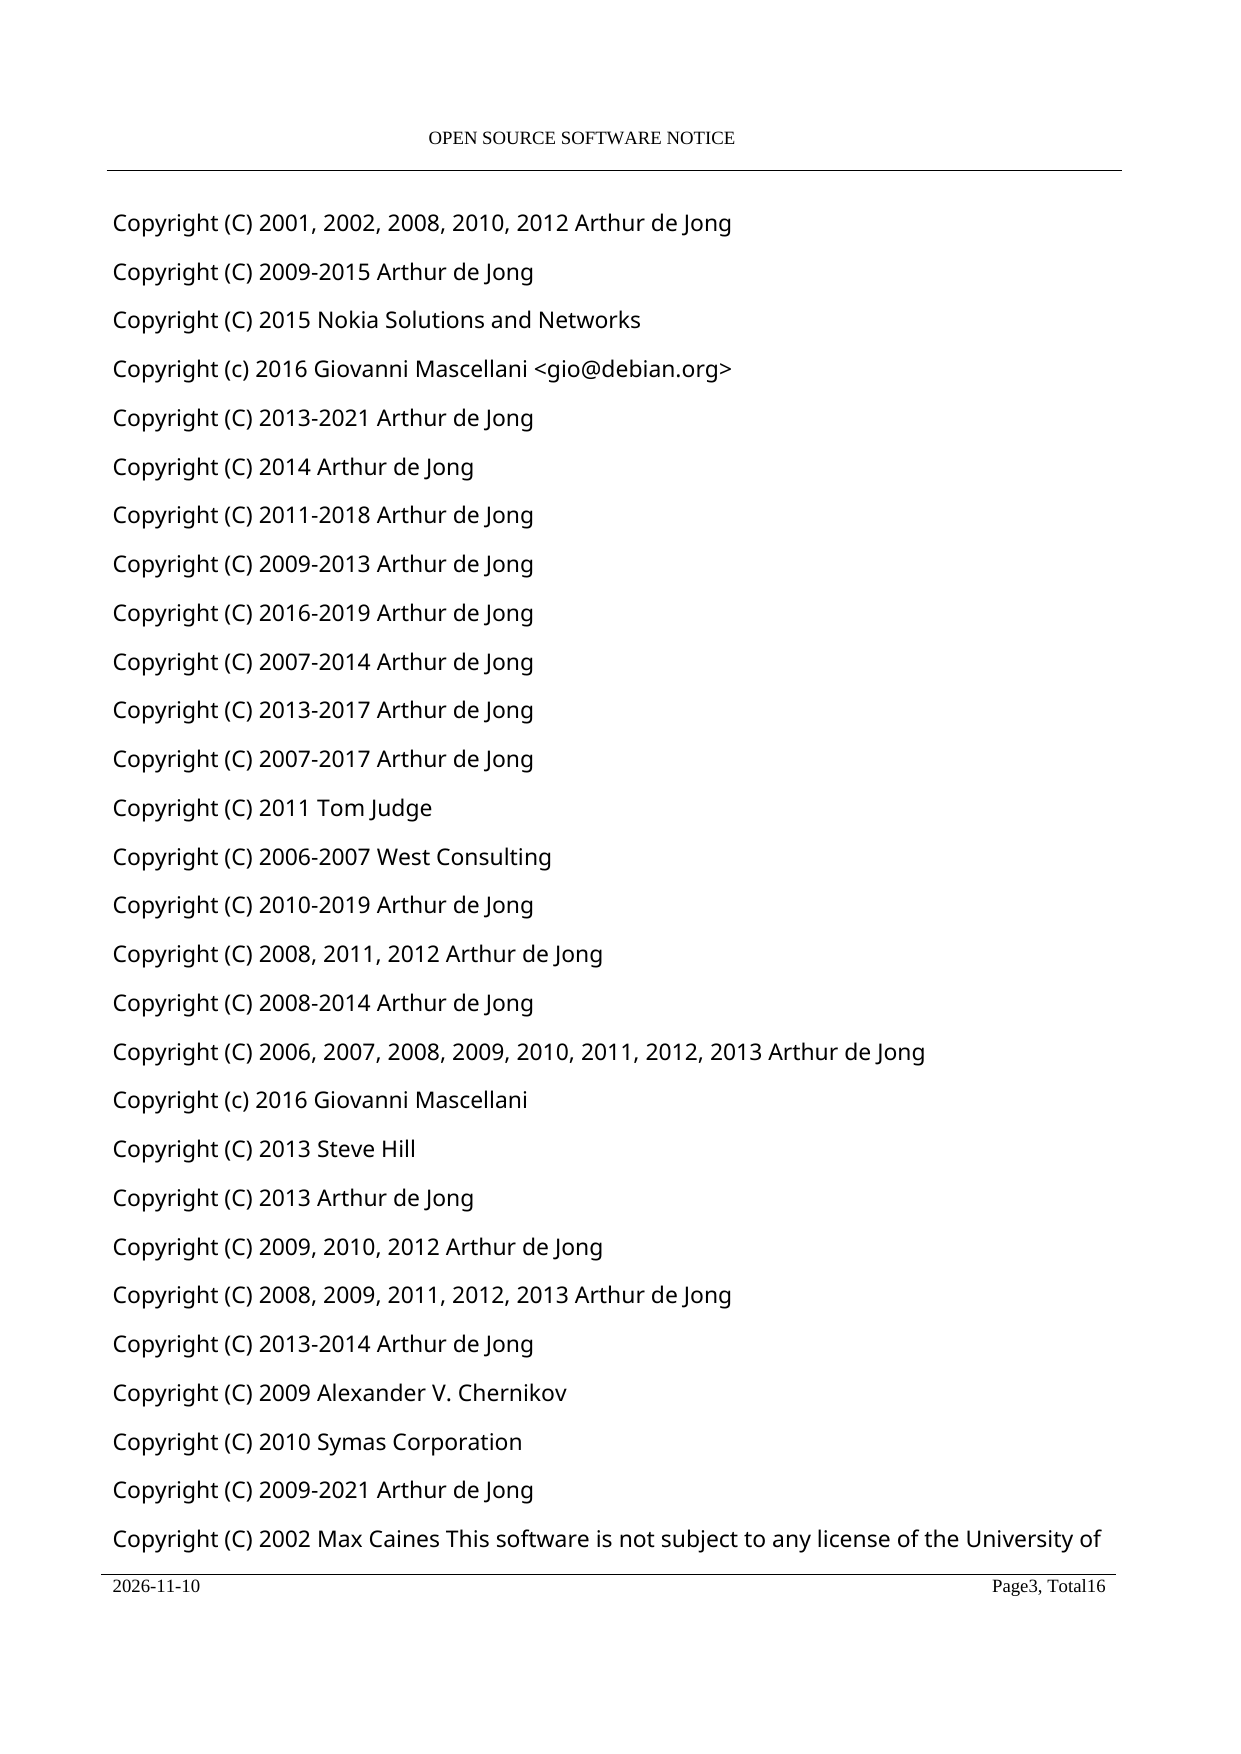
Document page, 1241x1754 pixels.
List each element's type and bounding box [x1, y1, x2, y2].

text [112, 206, 1128, 1555]
